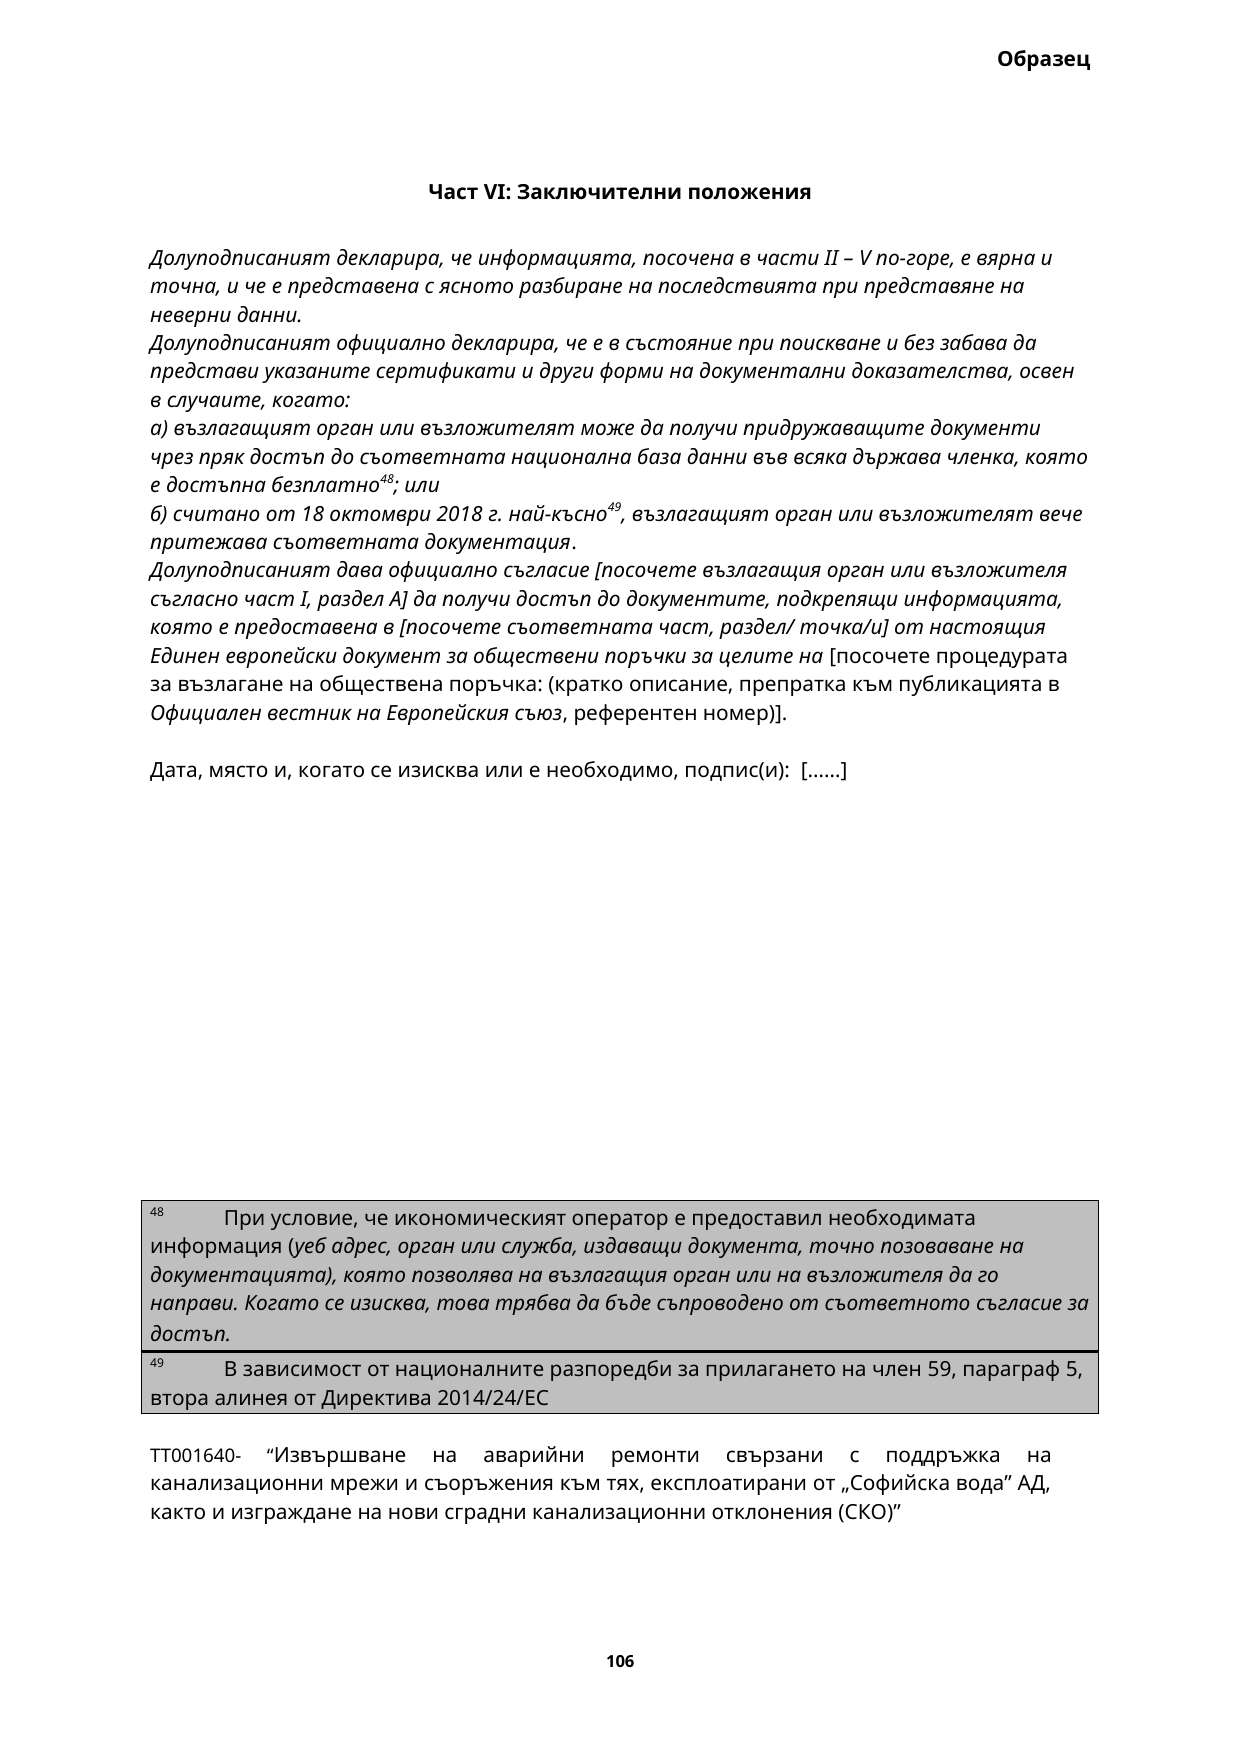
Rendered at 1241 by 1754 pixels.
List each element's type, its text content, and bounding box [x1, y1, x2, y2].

text а) възлагащият орган или възложителят може да получи придружаващите документи чрез пряк достъп до съответната национална база данни във всяка държава членка, която е достъпна безплатно; или [150, 413, 1090, 499]
text Долуподписаният официално декларира, че е в състояние при поискване и без забава да представи указаните сертификати и други форми на документални доказателства, освен в случаите, когато: [150, 328, 1090, 413]
text Долуподписаният декларира, че информацията, посочена в части II – V по-горе, е вярна и точна, и че е представена с ясното разбиране на последствията при представяне на неверни данни. [150, 243, 1090, 328]
text Дата, място и, когато се изисква или е необходимо, подпис(и): [……] [150, 755, 1090, 783]
text Долуподписаният дава официално съгласие [посочете възлагащия орган или възложителя съгласно част I, раздел A] да получи достъп до документите, подкрепящи информацията, която е предоставена в [посочете съответната част, раздел/ точка/и] от настоящия Единен европейски документ за обществени поръчки за целите на [посочете процедурата за възлагане на обществена поръчка: (кратко описание, препратка към публикацията в Официален вестник на Европейския съюз, референтен номер)]. [150, 556, 1090, 726]
text б) считано от 18 октомври 2018 г. най-късно, възлагащият орган или възложителят вече притежава съответната документация. [150, 499, 1090, 556]
title Част VI: Заключителни положения [150, 177, 1090, 205]
